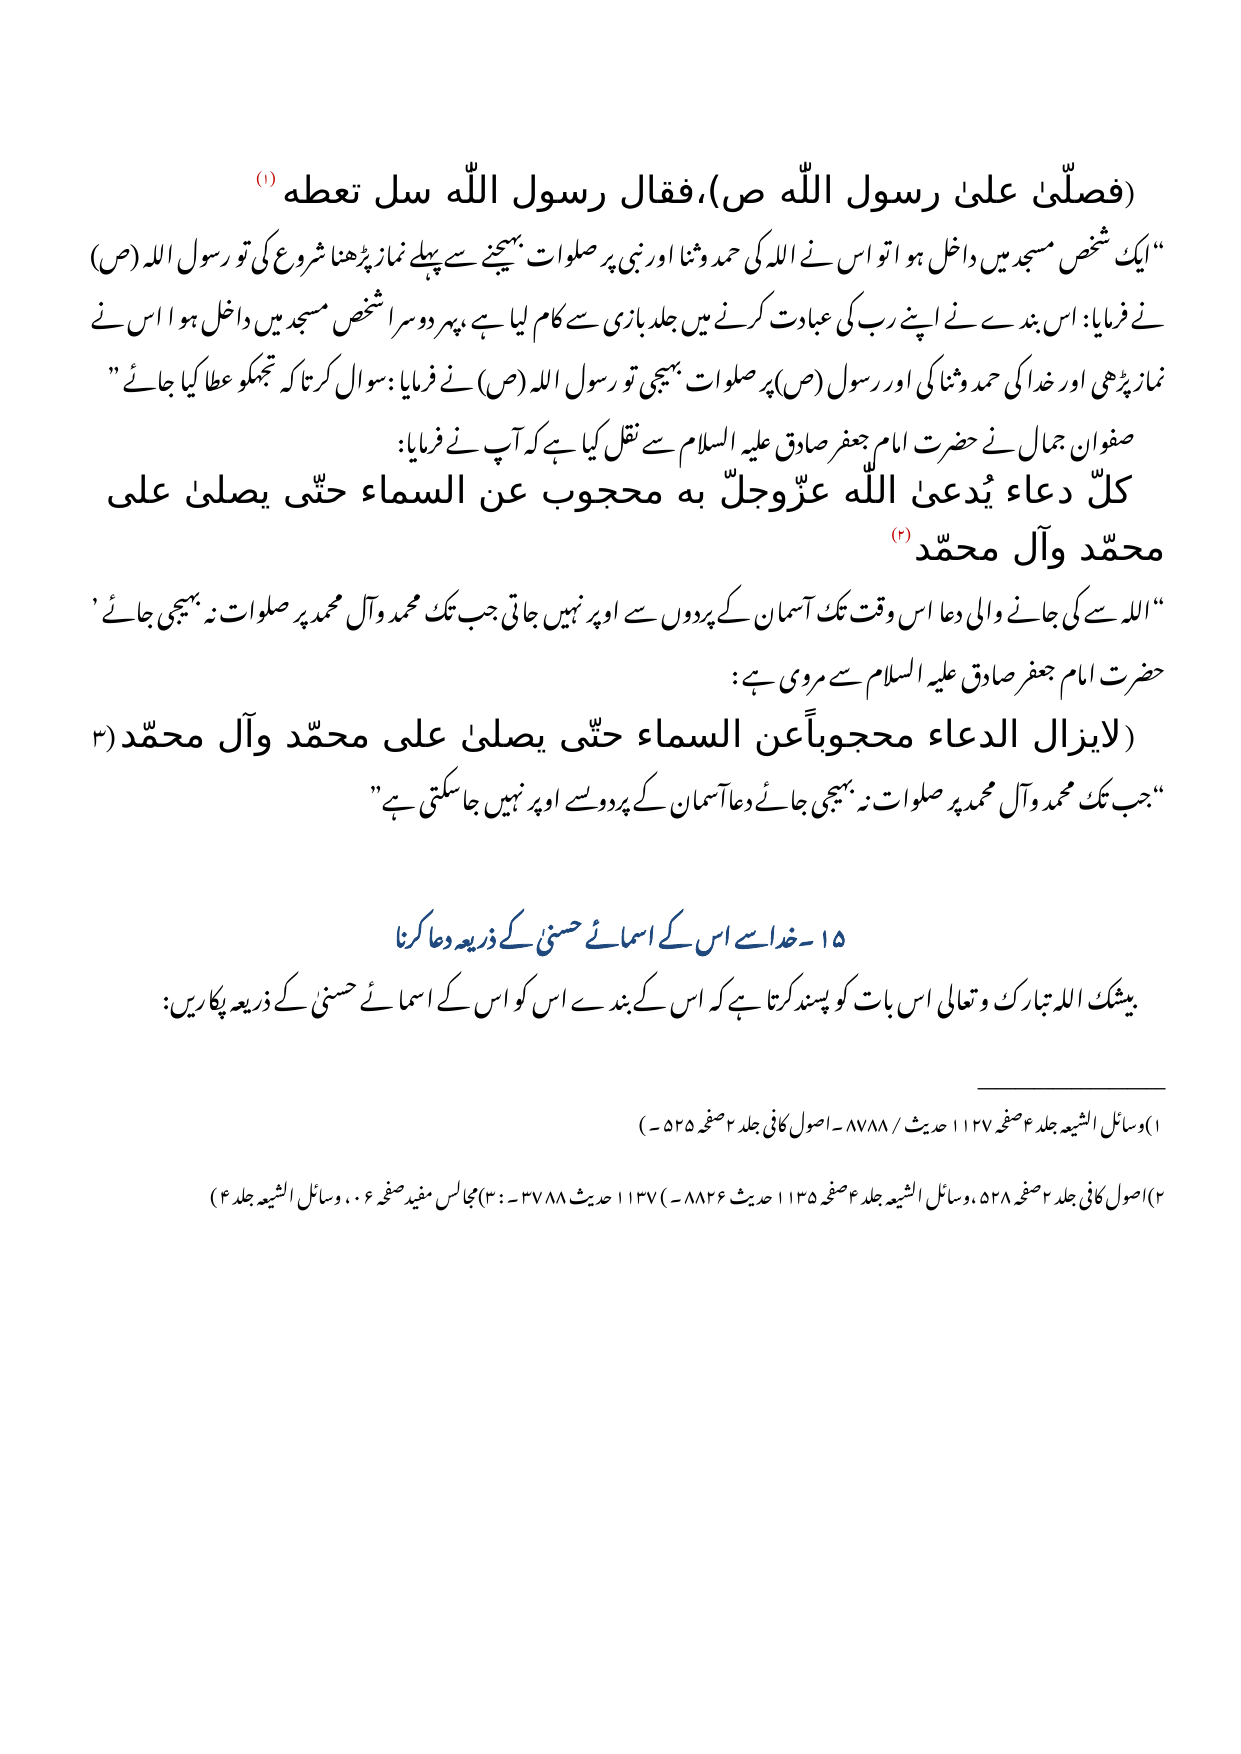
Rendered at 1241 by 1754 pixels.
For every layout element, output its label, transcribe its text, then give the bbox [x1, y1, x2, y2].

text ____________________ ١)وسائل الشيعہ جلد ۴صفحہ ١١٢٧ حدیث / ٨٧٨٨ ۔اصول کافی جلد ٢صفحہ ۵٢۵ ۔ ) [75, 1050, 1165, 1144]
text کلّ دعاء یُدعیٰ اللّٰه عزّوجلّ به محجوب عن السماء حتّی یصلیٰ علی محمّد وآل محمّد (٢) “الله سے کی جانے والی دعا اس وقت تک آسمان کے پردوں سے اوپر نہيں جاتی جب تک محمد وآل محمد پر صلوات نہ بهيجی جائے ’ حضرت امام جعفر صادق عليہ السلام سے مروی ہے : [75, 469, 1165, 700]
text صفوان جمال نے حضرت امام جعفر صادق عليہ السلام سے نقل کيا ہے کہ آپ نے فرمایا: [75, 406, 1165, 469]
text بيشک الله تبارک و تعالی اس بات کو پسندکرتا ہے کہ اس کے بند ے اس کو اس کے اسما ئے حسنیٰ کے ذریعہ پکاریں: [75, 962, 1165, 1025]
text (فصلّیٰ علیٰ رسول اللّٰه ص)،فقال رسول اللّٰه سل تعطه (١) “ایک شخص مسجد ميں داخل ہو ا تو اس نے الله کی حمد وثنا اور نبی پر صلوات بهيجنے سے پہلے نماز پڑهنا شروع کی تو رسول الله (ص) نے فرمایا: اس بند ے نے اپنے رب کی عبادت کرنے ميں جلد بازی سے کام ليا ہے ،پهر دوسرا شخص مسجد ميں داخل ہو ا اس نے نماز پڑهی اور خدا کی حمد وثنا کی اور رسول (ص)پر صلوات بهيجی تو رسول الله (ص) نے فرمایا :سوال کر تا کہ تجهکو عطا کيا جائے ” [75, 156, 1165, 406]
text ( لایزال الدعاء محجوباًعن السماء حتّی یصلیٰ علی محمّد وآل محمّد (٣ “جب تک محمد وآل محمد پر صلوات نہ بهيجی جائے دعاآسمان کے پردوںسے اوپر نہيں جاسکتی ہے” [75, 700, 1165, 825]
text ٢)اصول کافی جلد ٢صفحہ ۵٢٨ ،وسائل الشيعہ جلد ۴صفحہ ١١٣۵ حدیث ٨٨٢۶ ۔ ) ١١٣٧ حدیث ٨٨ ٣٧ ۔ : ٣)مجالس مفيدصفحہ ۶ ٠ ، وسائل الشيعہ جلد ۴ ) [75, 1169, 1165, 1216]
subtitle ١۵ ۔خداسے اس کے اسمائے حسنیٰ کے ذریعہ دعا کرنا [75, 900, 1165, 962]
